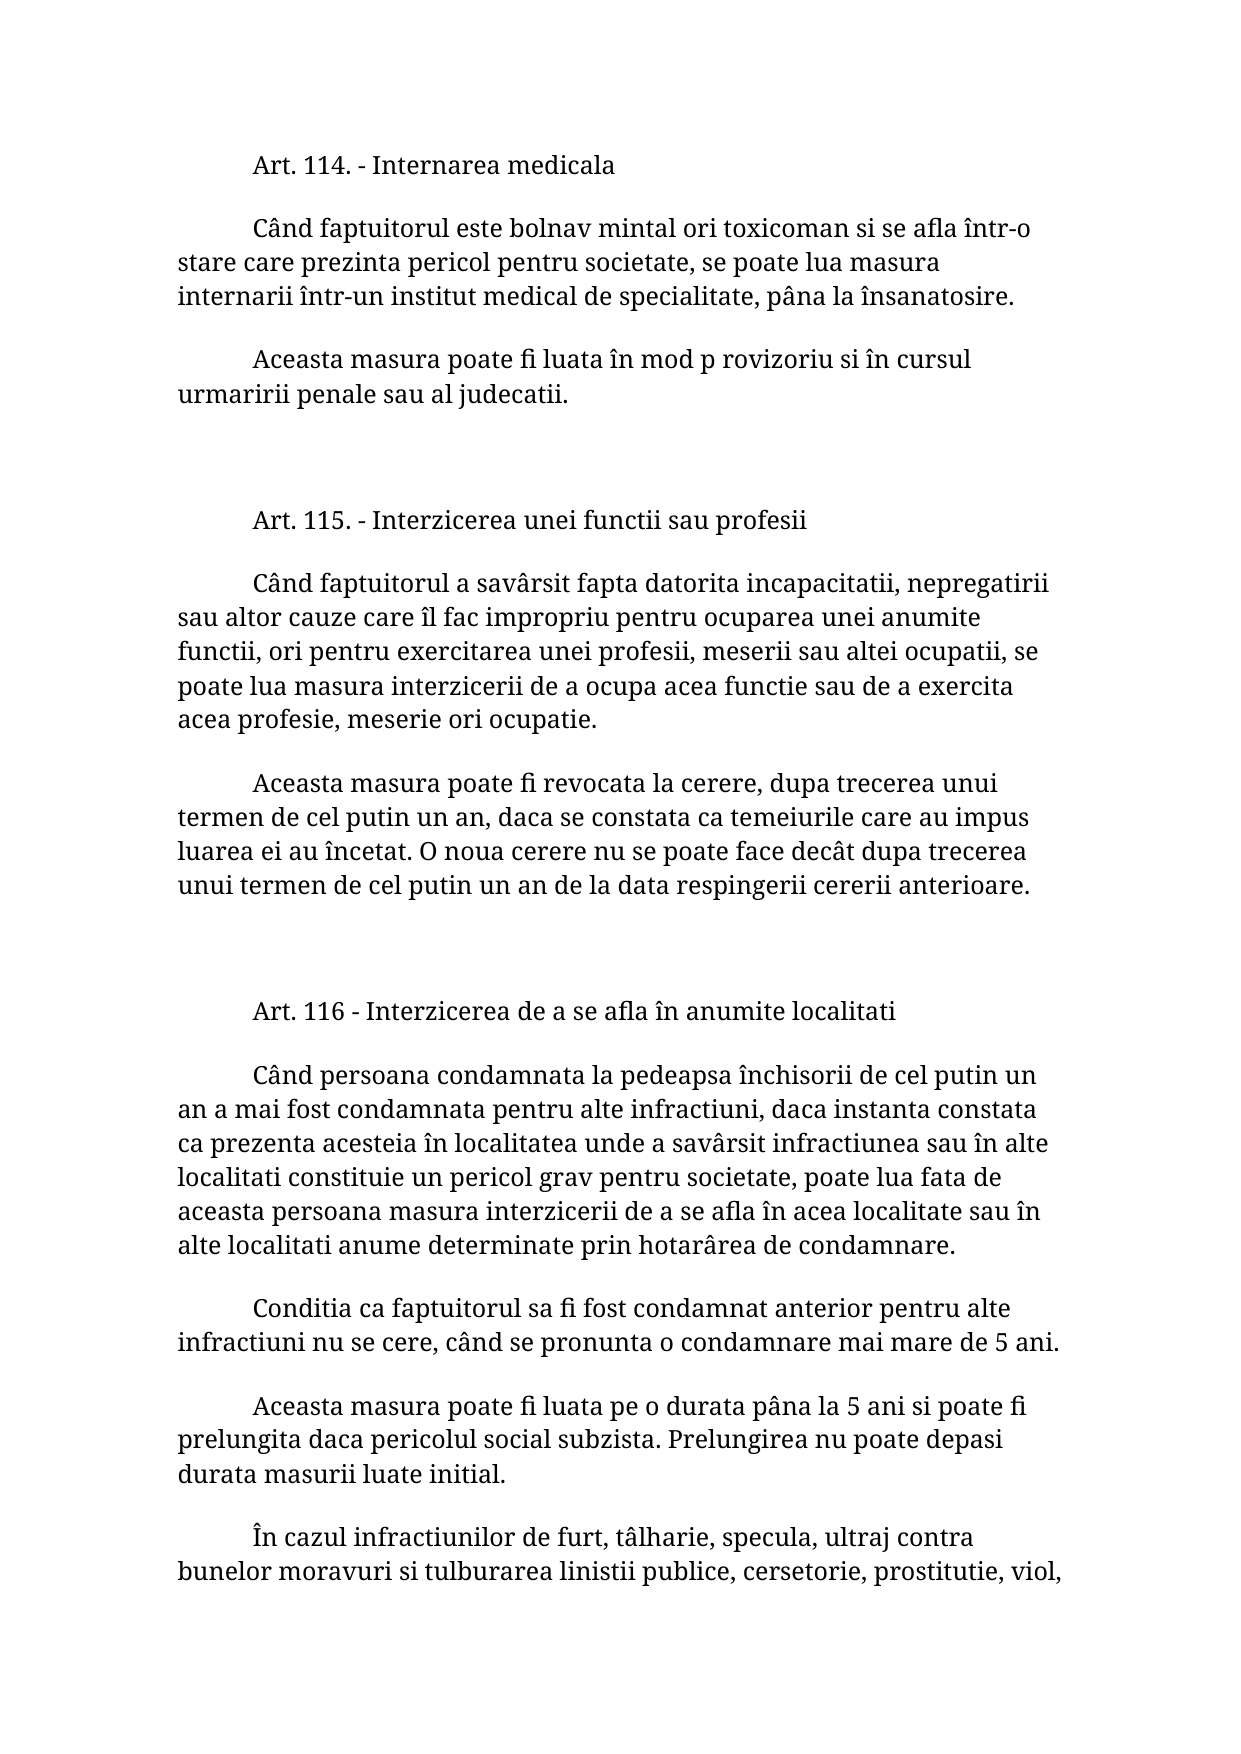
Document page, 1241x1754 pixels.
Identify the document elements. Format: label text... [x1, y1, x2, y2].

text Când faptuitorul este bolnav mintal ori toxicoman si se afla într-o stare care prezinta pericol pentru societate, se poate lua masura internarii într-un institut medical de specialitate, pâna la însanatosire. [177, 211, 1063, 313]
text Aceasta masura poate fi luata în mod p rovizoriu si în cursul urmaririi penale sau al judecatii. [177, 342, 1063, 410]
text Art. 116 - Interzicerea de a se afla în anumite localitati [177, 994, 1063, 1028]
text Aceasta masura poate fi luata pe o durata pâna la 5 ani si poate fi prelungita daca pericolul social subzista. Prelungirea nu poate depasi durata masurii luate initial. [177, 1388, 1063, 1490]
text Art. 114. - Internarea medicala [177, 148, 1063, 182]
text Conditia ca faptuitorul sa fi fost condamnat anterior pentru alte infractiuni nu se cere, când se pronunta o condamnare mai mare de 5 ani. [177, 1291, 1063, 1359]
text Art. 115. - Interzicerea unei functii sau profesii [177, 503, 1063, 537]
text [177, 1519, 1063, 1588]
text Când persoana condamnata la pedeapsa închisorii de cel putin un an a mai fost condamnata pentru alte infractiuni, daca instanta constata ca prezenta acesteia în localitatea unde a savârsit infractiunea sau în alte localitati constituie un pericol grav pentru societate, poate lua fata de aceasta persoana masura interzicerii de a se afla în acea localitate sau în alte localitati anume determinate prin hotarârea de condamnare. [177, 1057, 1063, 1262]
text Aceasta masura poate fi revocata la cerere, dupa trecerea unui termen de cel putin un an, daca se constata ca temeiurile care au impus luarea ei au încetat. O noua cerere nu se poate face decât dupa trecerea unui termen de cel putin un an de la data respingerii cererii anterioare. [177, 765, 1063, 902]
text Când faptuitorul a savârsit fapta datorita incapacitatii, nepregatirii sau altor cauze care îl fac impropriu pentru ocuparea unei anumite functii, ori pentru exercitarea unei profesii, meserii sau altei ocupatii, se poate lua masura interzicerii de a ocupa acea functie sau de a exercita acea profesie, meserie ori ocupatie. [177, 566, 1063, 736]
